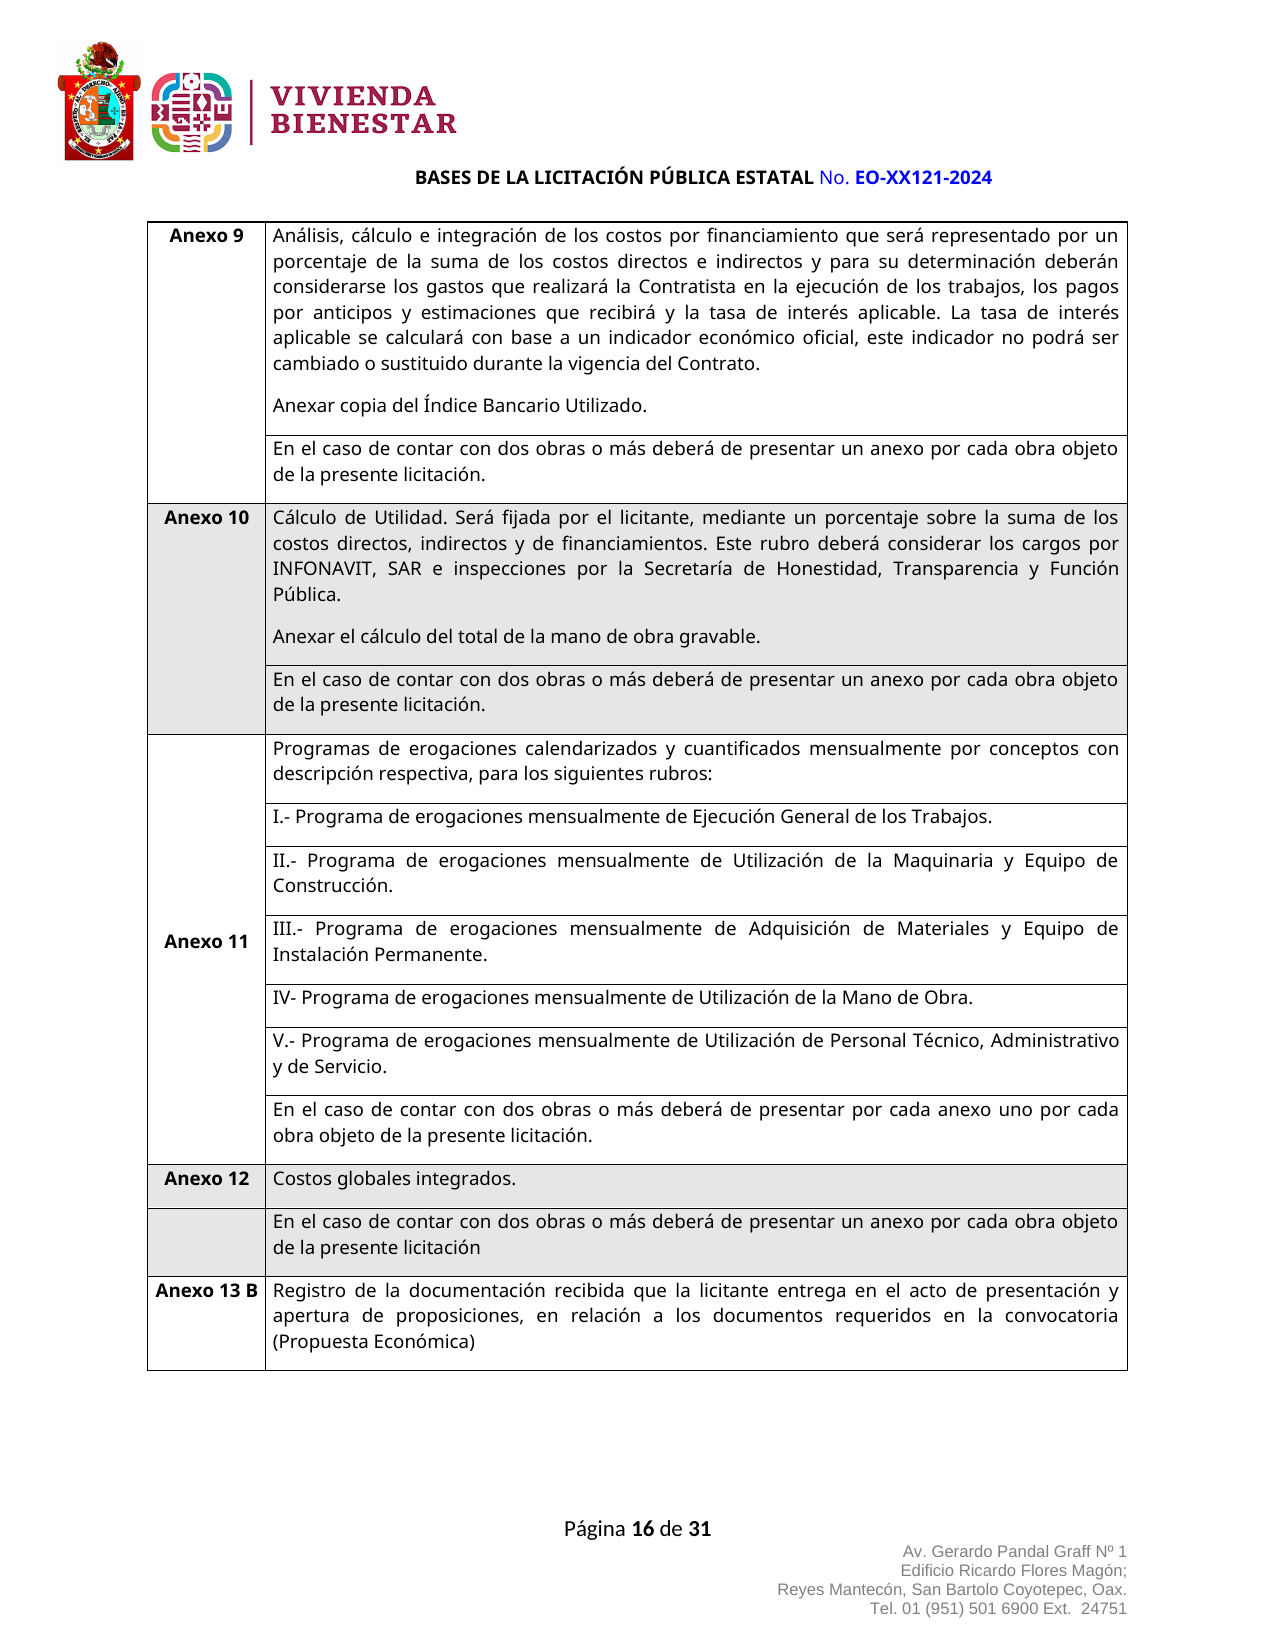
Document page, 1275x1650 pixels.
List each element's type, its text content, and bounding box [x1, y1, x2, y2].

table_cell Programas de erogaciones calendarizados y cuantificados mensualmente por conceptos con descripción respectiva, para los siguientes rubros: [266, 735, 1127, 803]
table_cell Costos globales integrados. [266, 1165, 1127, 1207]
table_cell V.- Programa de erogaciones mensualmente de Utilización de Personal Técnico, Administrativo y de Servicio. [266, 1028, 1127, 1095]
table_cell I.- Programa de erogaciones mensualmente de Ejecución General de los Trabajos. [266, 804, 1127, 846]
table_cell En el caso de contar con dos obras o más deberá de presentar un anexo por cada obra objeto de la presente licitación. [266, 436, 1127, 503]
table_cell En el caso de contar con dos obras o más deberá de presentar por cada anexo uno por cada obra objeto de la presente licitación. [266, 1096, 1127, 1164]
table_cell II.- Programa de erogaciones mensualmente de Utilización de la Maquinaria y Equipo de Construcción. [266, 847, 1127, 915]
table_cell Anexo 10 [148, 504, 265, 734]
table_cell Anexo 9 [148, 223, 265, 503]
table_cell III.- Programa de erogaciones mensualmente de Adquisición de Materiales y Equipo de Instalación Permanente. [266, 916, 1127, 983]
table_cell En el caso de contar con dos obras o más deberá de presentar un anexo por cada obra objeto de la presente licitación. [266, 666, 1127, 734]
table_cell Análisis, cálculo e integración de los costos por financiamiento que será representado por un porcentaje de la suma de los costos directos e indirectos y para su determinación deberán considerarse los gastos que realizará la Contratista en la ejecución de los trabajos, los pagos por anticipos y estimaciones que recibirá y la tasa de interés aplicable. La tasa de interés aplicable se calculará con base a un indicador económico oficial, este indicador no podrá ser cambiado o sustituido durante la vigencia del Contrato. Anexar copia del Índice Bancario Utilizado. [266, 223, 1127, 434]
table_cell Cálculo de Utilidad. Será fijada por el licitante, mediante un porcentaje sobre la suma de los costos directos, indirectos y de financiamientos. Este rubro deberá considerar los cargos por INFONAVIT, SAR e inspecciones por la Secretaría de Honestidad, Transparencia y Función Pública. Anexar el cálculo del total de la mano de obra gravable. [266, 504, 1127, 665]
table_cell Anexo 12 [148, 1165, 265, 1207]
table_cell IV- Programa de erogaciones mensualmente de Utilización de la Mano de Obra. [266, 985, 1127, 1027]
table_cell [148, 1209, 265, 1276]
table_cell En el caso de contar con dos obras o más deberá de presentar un anexo por cada obra objeto de la presente licitación [266, 1209, 1127, 1276]
picture [55, 41, 143, 163]
table_cell Anexo 11 [148, 735, 265, 1164]
picture [147, 64, 473, 161]
table_cell Anexo 13 B [148, 1277, 265, 1370]
table_cell Registro de la documentación recibida que la licitante entrega en el acto de presentación y apertura de proposiciones, en relación a los documentos requeridos en la convocatoria (Propuesta Económica) [266, 1277, 1127, 1370]
